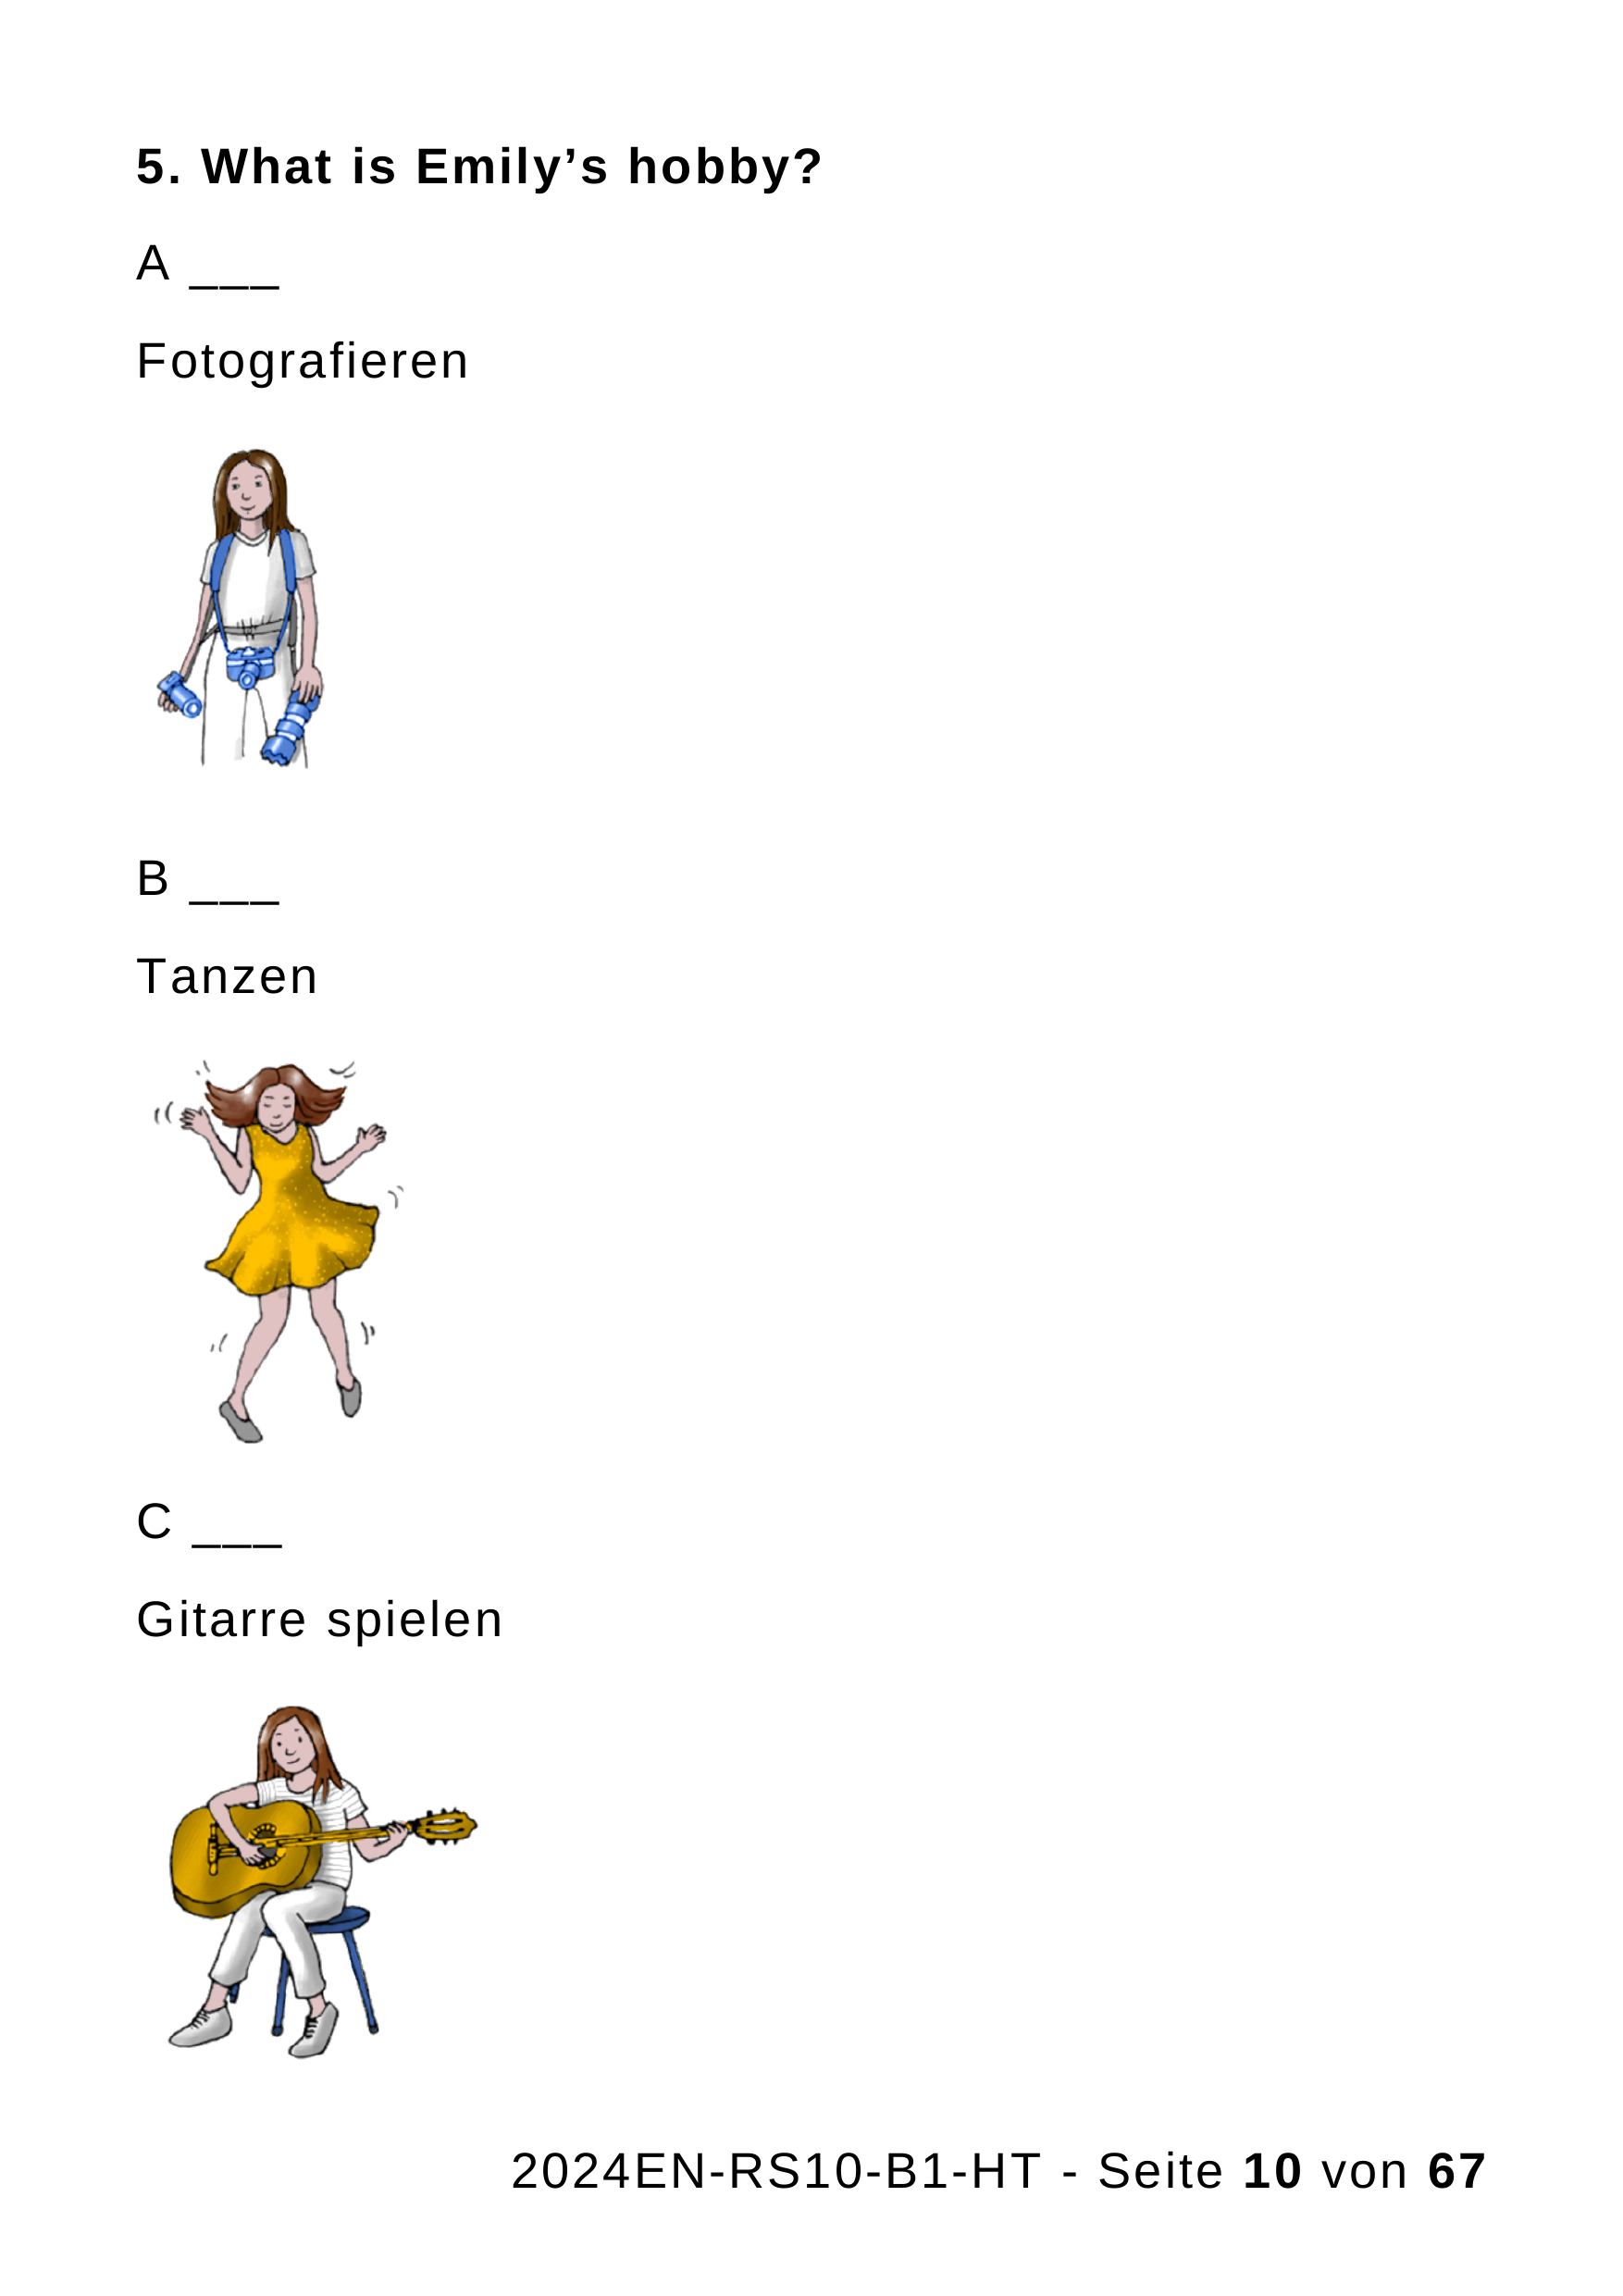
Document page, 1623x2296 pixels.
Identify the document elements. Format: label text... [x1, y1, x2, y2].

text Tanzen [137, 947, 1486, 1004]
picture [136, 428, 360, 809]
text Fotografieren [137, 330, 1486, 389]
picture [136, 1044, 428, 1452]
text Gitarre spielen [137, 1590, 1486, 1647]
text A ___ [137, 232, 1486, 291]
text C ___ [137, 1492, 1486, 1549]
subtitle 5. What is Emily’s hobby? [137, 137, 1486, 194]
picture [136, 1687, 491, 2074]
text B ___ [137, 849, 1486, 906]
